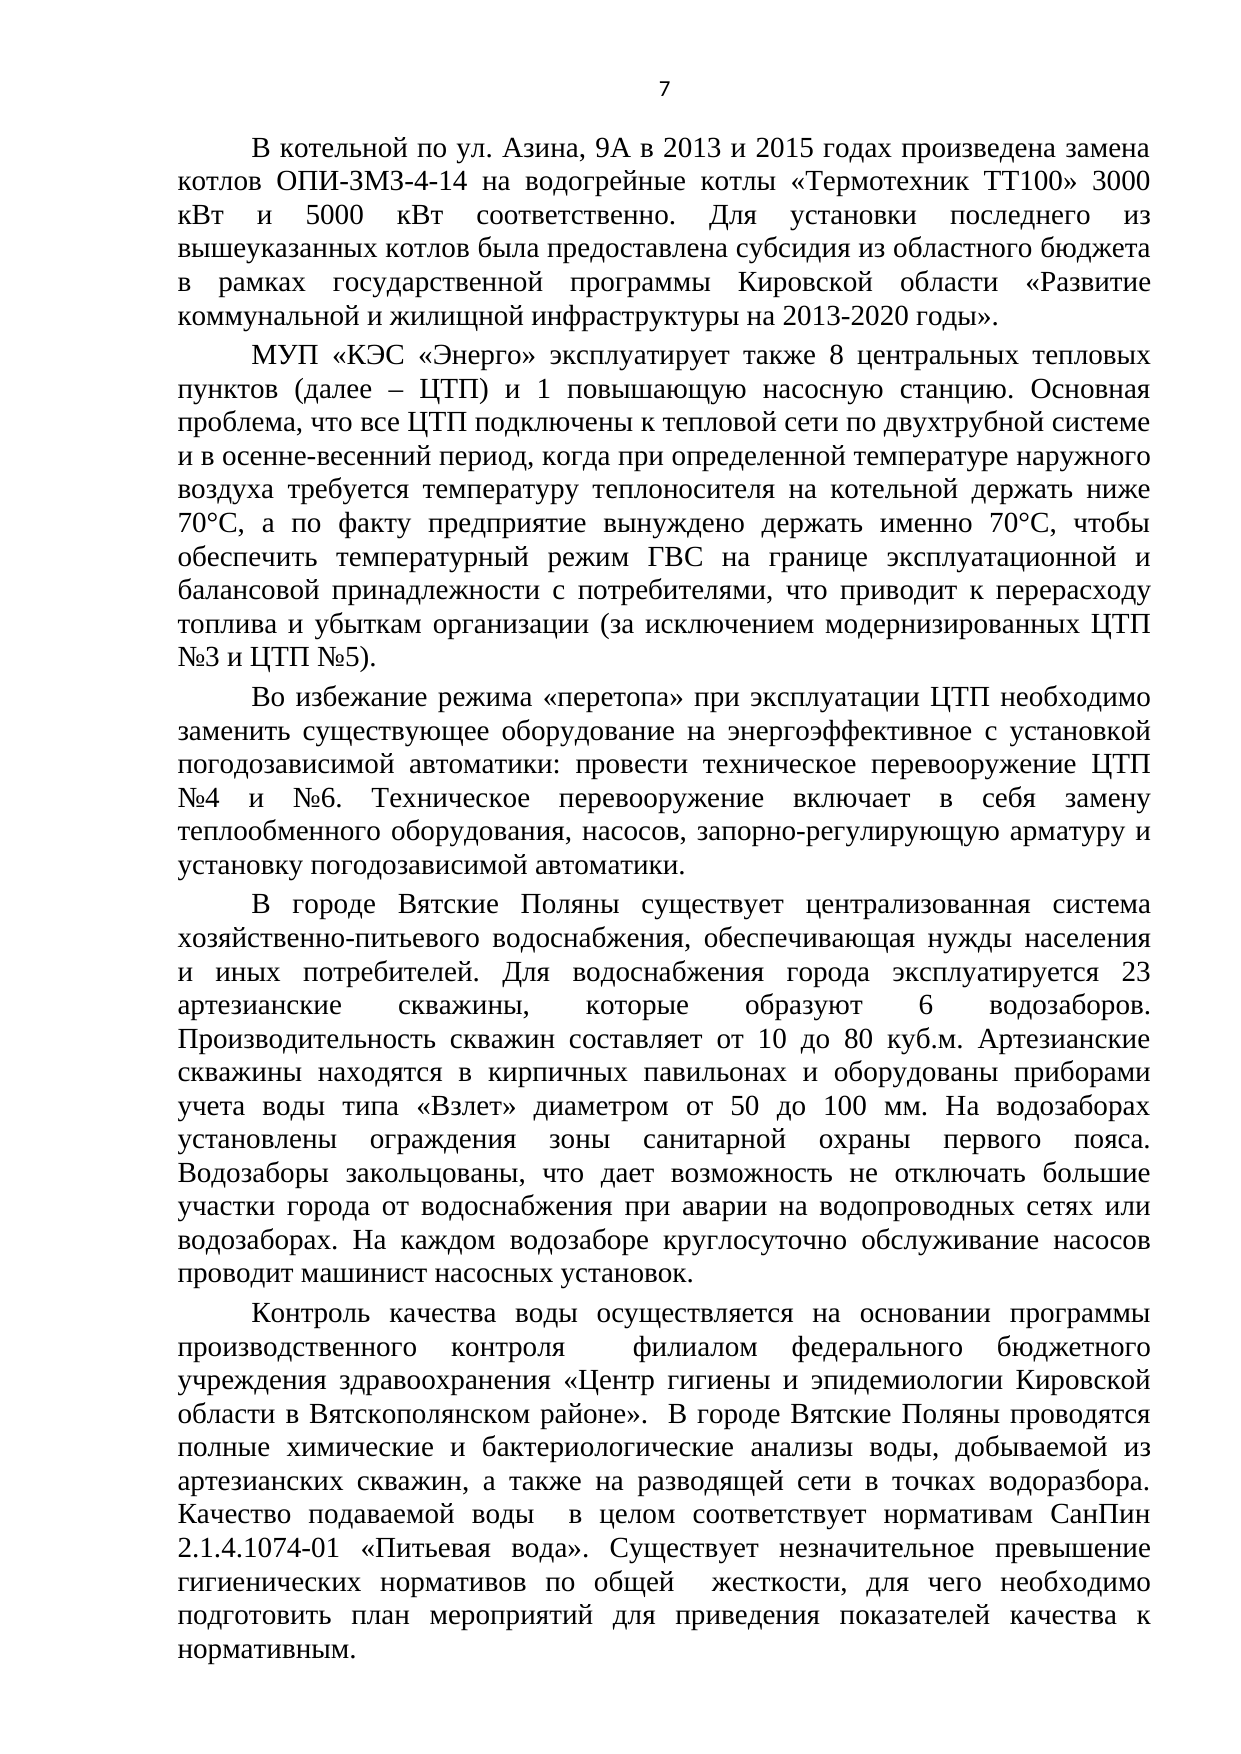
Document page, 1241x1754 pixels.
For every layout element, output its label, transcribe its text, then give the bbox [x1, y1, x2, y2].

text В котельной по ул. Азина, 9А в 2013 и 2015 годах произведена замена котлов ОПИ-ЗМЗ-4-14 на водогрейные котлы «Термотехник ТТ100» 3000 кВт и 5000 кВт соответственно. Для установки последнего из вышеуказанных котлов была предоставлена субсидия из областного бюджета в рамках государственной программы Кировской области «Развитие коммунальной и жилищной инфраструктуры на 2013-2020 годы». [177, 130, 1152, 331]
text Контроль качества воды осуществляется на основании программы производственного контроля филиалом федерального бюджетного учреждения здравоохранения «Центр гигиены и эпидемиологии Кировской области в Вятскополянском районе». В городе Вятские Поляны проводятся полные химические и бактериологические анализы воды, добываемой из артезианских скважин, а также на разводящей сети в точках водоразбора. Качество подаваемой воды в целом соответствует нормативам СанПин 2.1.4.1074-01 «Питьевая вода». Существует незначительное превышение гигиенических нормативов по общей жесткости, для чего необходимо подготовить план мероприятий для приведения показателей качества к нормативным. [177, 1295, 1152, 1664]
text В городе Вятские Поляны существует централизованная система хозяйственно-питьевого водоснабжения, обеспечивающая нужды населения и иных потребителей. Для водоснабжения города эксплуатируется 23 артезианские скважины, которые образуют 6 водозаборов. Производительность скважин составляет от 10 до 80 куб.м. Артезианские скважины находятся в кирпичных павильонах и оборудованы приборами учета воды типа «Взлет» диаметром от 50 до 100 мм. На водозаборах установлены ограждения зоны санитарной охраны первого пояса. Водозаборы закольцованы, что дает возможность не отключать большие участки города от водоснабжения при аварии на водопроводных сетях или водозаборах. На каждом водозаборе круглосуточно обслуживание насосов проводит машинист насосных установок. [177, 887, 1152, 1289]
text Во избежание режима «перетопа» при эксплуатации ЦТП необходимо заменить существующее оборудование на энергоэффективное с установкой погодозависимой автоматики: провести техническое перевооружение ЦТП №4 и №6. Техническое перевооружение включает в себя замену теплообменного оборудования, насосов, запорно-регулирующую арматуру и установку погодозависимой автоматики. [177, 679, 1152, 880]
text МУП «КЭС «Энерго» эксплуатирует также 8 центральных тепловых пунктов (далее – ЦТП) и 1 повышающую насосную станцию. Основная проблема, что все ЦТП подключены к тепловой сети по двухтрубной системе и в осенне-весенний период, когда при определенной температуре наружного воздуха требуется температуру теплоносителя на котельной держать ниже 70°С, а по факту предприятие вынуждено держать именно 70°С, чтобы обеспечить температурный режим ГВС на границе эксплуатационной и балансовой принадлежности с потребителями, что приводит к перерасходу топлива и убыткам организации (за исключением модернизированных ЦТП №3 и ЦТП №5). [177, 337, 1152, 673]
